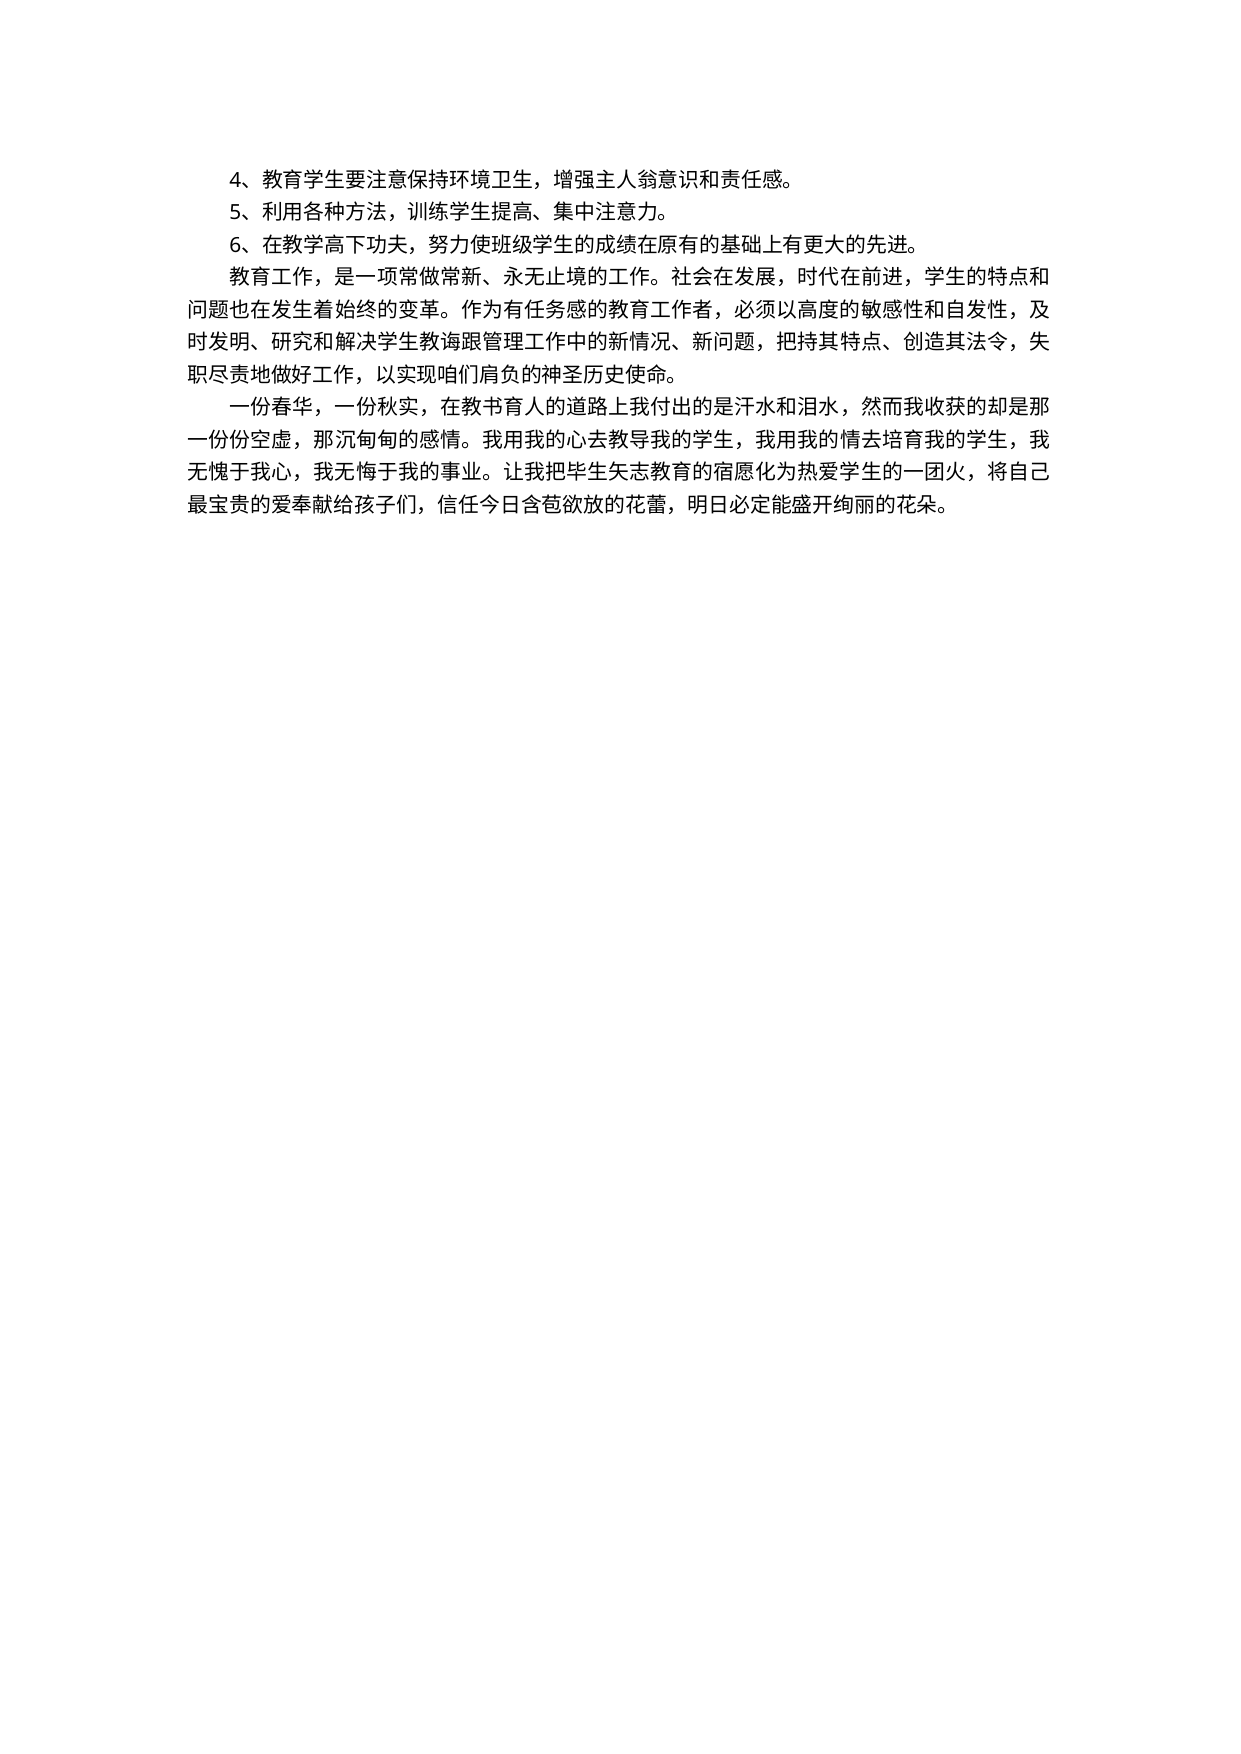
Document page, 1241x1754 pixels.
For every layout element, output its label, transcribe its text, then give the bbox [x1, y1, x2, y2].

text 一份春华，一份秋实，在教书育人的道路上我付出的是汗水和泪水，然而我收获的却是那一份份空虚，那沉甸甸的感情。我用我的心去教导我的学生，我用我的情去培育我的学生，我无愧于我心，我无悔于我的事业。让我把毕生矢志教育的宿愿化为热爱学生的一团火，将自己最宝贵的爱奉献给孩子们，信任今日含苞欲放的花蕾，明日必定能盛开绚丽的花朵。 [187, 389, 1053, 519]
text 教育工作，是一项常做常新、永无止境的工作。社会在发展，时代在前进，学生的特点和问题也在发生着始终的变革。作为有任务感的教育工作者，必须以高度的敏感性和自发性，及时发明、研究和解决学生教诲跟管理工作中的新情况、新问题，把持其特点、创造其法令，失职尽责地做好工作，以实现咱们肩负的神圣历史使命。 [187, 259, 1053, 389]
text 6、在教学高下功夫，努力使班级学生的成绩在原有的基础上有更大的先进。 [187, 227, 1053, 259]
text 4、教育学生要注意保持环境卫生，增强主人翁意识和责任感。 [187, 162, 1053, 194]
text 5、利用各种方法，训练学生提高、集中注意力。 [187, 194, 1053, 227]
